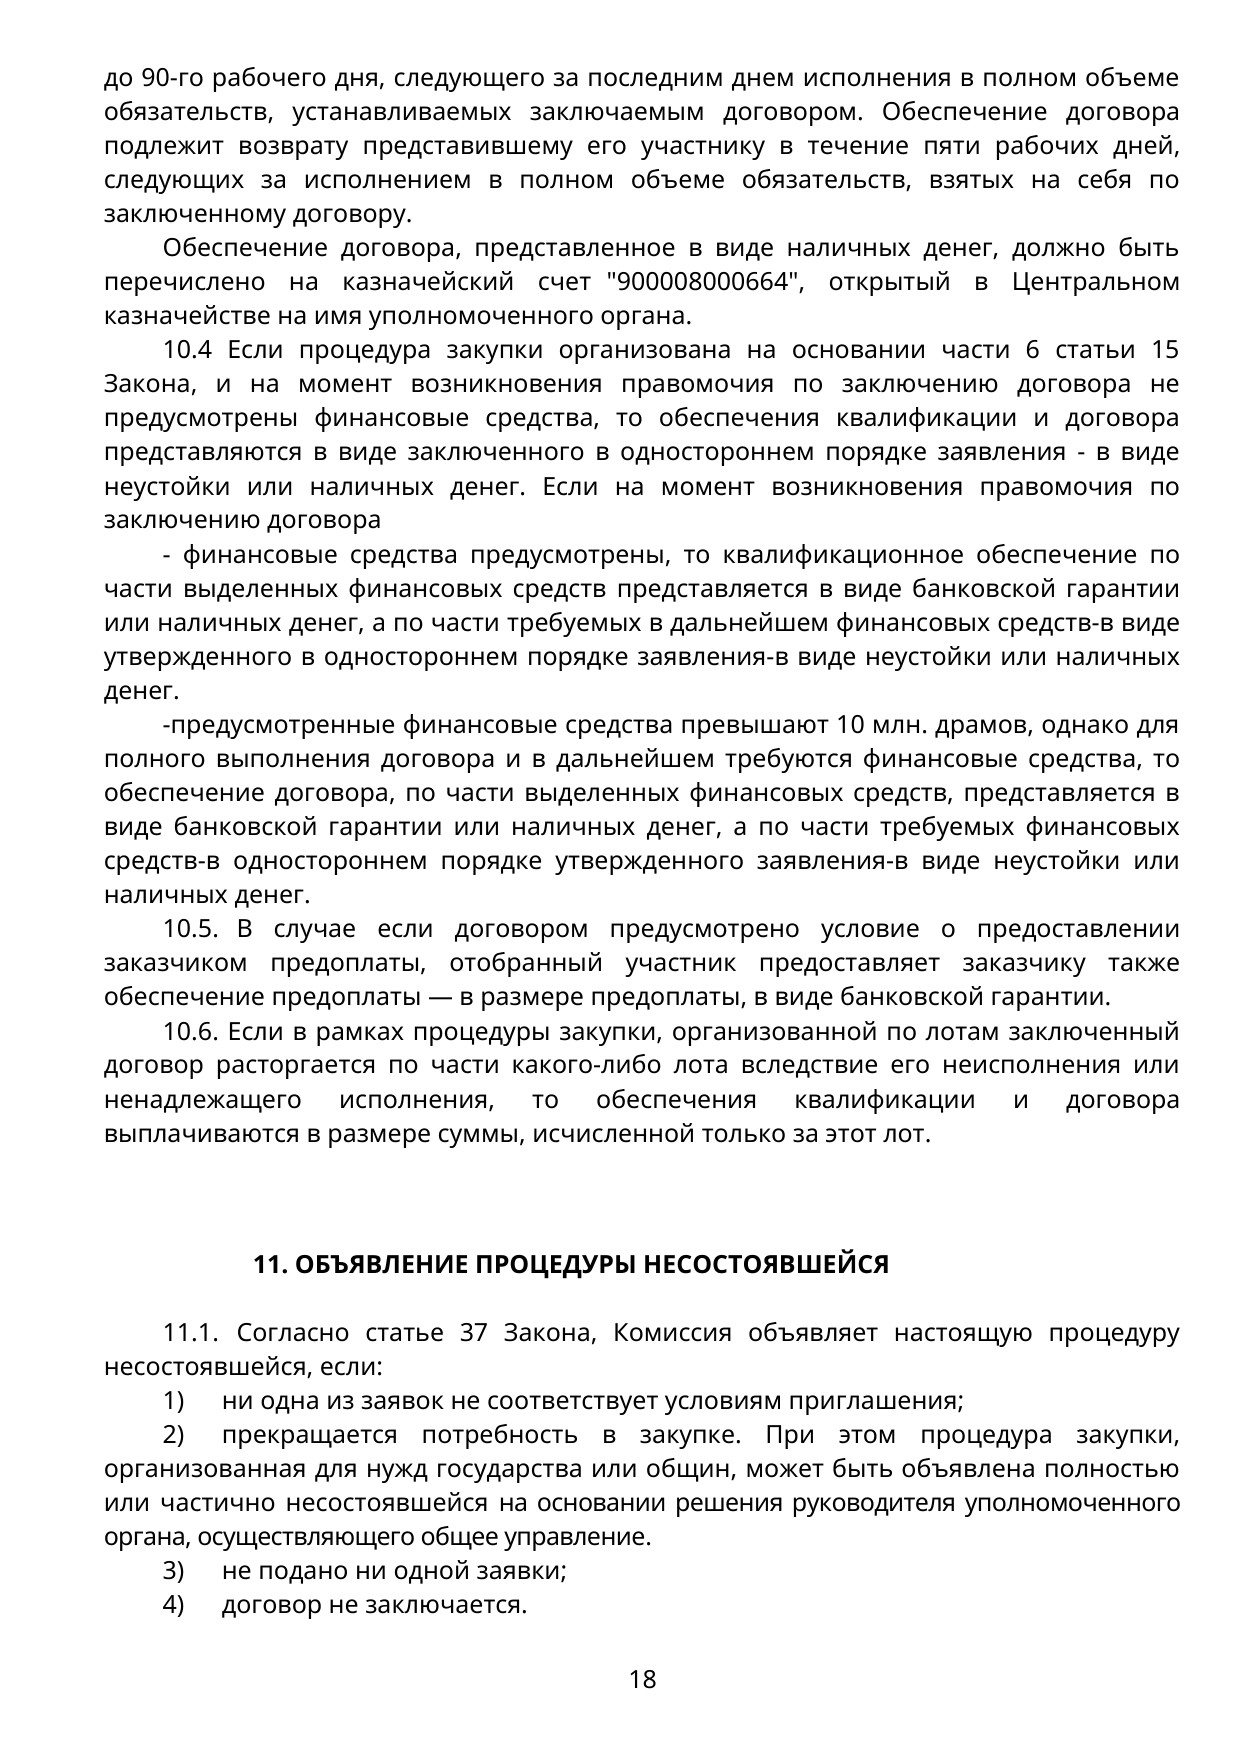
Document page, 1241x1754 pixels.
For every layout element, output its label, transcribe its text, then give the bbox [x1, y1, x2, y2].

text - финансовые средства предусмотрены, то квалификационное обеспечение по части выделенных финансовых средств представляется в виде банковской гарантии или наличных денег, а по части требуемых в дальнейшем финансовых средств-в виде утвержденного в одностороннем порядке заявления-в виде неустойки или наличных денег. [103, 536, 1181, 707]
text 4) договор не заключается. [103, 1587, 1181, 1621]
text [103, 59, 1181, 229]
text -предусмотренные финансовые средства превышают 10 млн. драмов, однако для полного выполнения договора и в дальнейшем требуются финансовые средства, то обеспечение договора, по части выделенных финансовых средств, представляется в виде банковской гарантии или наличных денег, а по части требуемых финансовых средств-в одностороннем порядке утвержденного заявления-в виде неустойки или наличных денег. [103, 707, 1181, 911]
text 11. ОБЪЯВЛЕНИЕ ПРОЦЕДУРЫ НЕСОСТОЯВШЕЙСЯ [103, 1246, 1181, 1280]
text 10.4 Если процедура закупки организована на основании части 6 статьи 15 Закона, и на момент возникновения правомочия по заключению договора не предусмотрены финансовые средства, то обеспечения квалификации и договора представляются в виде заключенного в одностороннем порядке заявления - в виде неустойки или наличных денег. Если на момент возникновения правомочия по заключению договора [103, 332, 1181, 536]
text 10.6. Если в рамках процедуры закупки, организованной по лотам заключенный договор расторгается по части какого-либо лота вследствие его неисполнения или ненадлежащего исполнения, то обеспечения квалификации и договора выплачиваются в размере суммы, исчисленной только за этот лот. [103, 1013, 1181, 1149]
text 3) не подано ни одной заявки; [103, 1553, 1181, 1587]
text Обеспечение договора, представленное в виде наличных денег, должно быть перечислено на казначейский счет "900008000664", открытый в Центральном казначействе на имя уполномоченного органа. [103, 229, 1181, 332]
text 11.1. Согласно статье 37 Закона, Комиссия объявляет настоящую процедуру несостоявшейся, если: [103, 1314, 1181, 1382]
text 2) прекращается потребность в закупке. При этом процедура закупки, организованная для нужд государства или общин, может быть объявлена полностью или частично несостоявшейся на основании решения руководителя уполномоченного органа, осуществляющего общее управление. [103, 1417, 1181, 1553]
text 1) ни одна из заявок не соответствует условиям приглашения; [103, 1382, 1181, 1417]
text 10.5. В случае если договором предусмотрено условие о предоставлении заказчиком предоплаты, отобранный участник предоставляет заказчику также обеспечение предоплаты — в размере предоплаты, в виде банковской гарантии. [103, 911, 1181, 1013]
